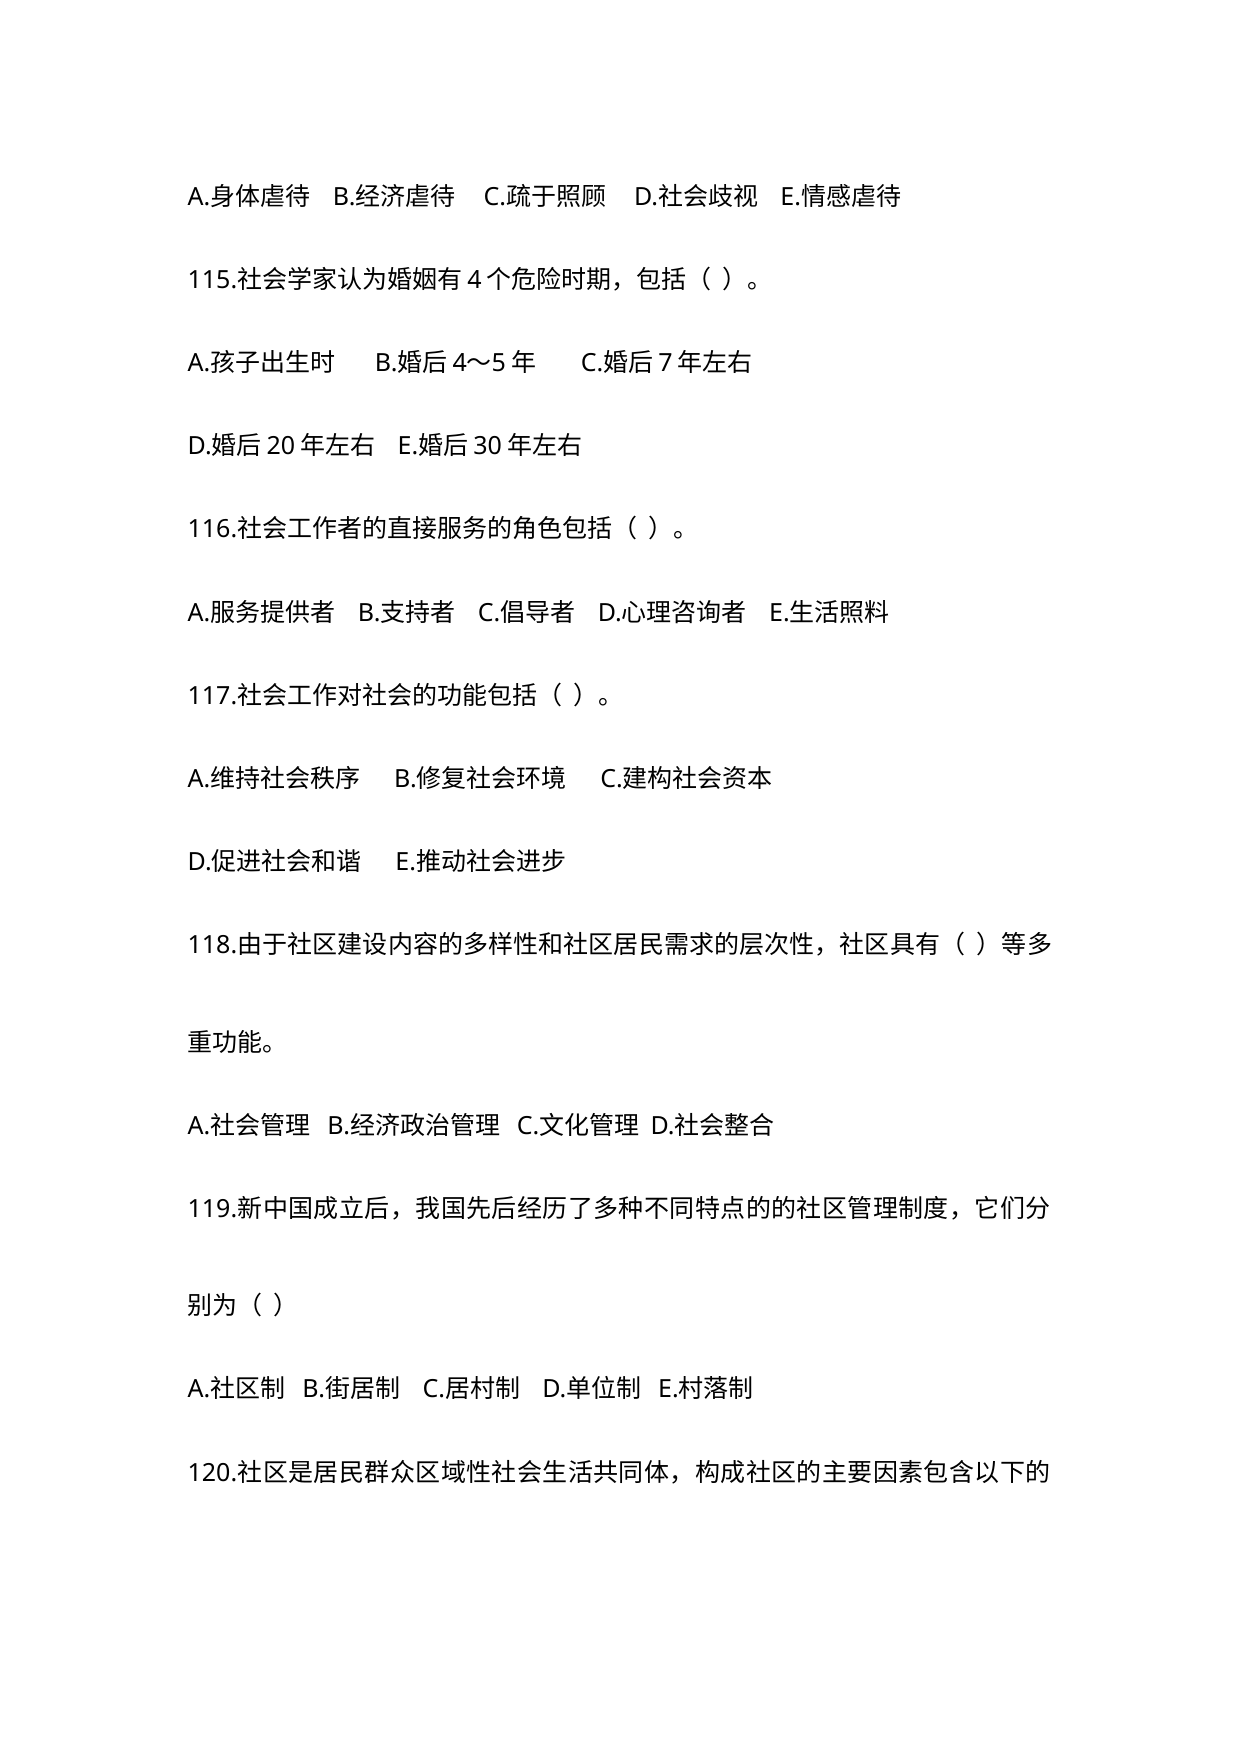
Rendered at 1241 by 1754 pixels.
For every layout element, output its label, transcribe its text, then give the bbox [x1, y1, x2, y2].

list 117.社会工作对社会的功能包括（ ）。 [187, 661, 1053, 726]
list A.社区制 B.街居制 C.居村制 D.单位制 E.村落制 [187, 1354, 1053, 1419]
list A.服务提供者 B.支持者 C.倡导者 D.心理咨询者 E.生活照料 [187, 578, 1053, 643]
list D.促进社会和谐 E.推动社会进步 [187, 827, 1053, 892]
list A.维持社会秩序 B.修复社会环境 C.建构社会资本 [187, 744, 1053, 809]
list D.婚后20年左右 E.婚后30年左右 [187, 411, 1053, 476]
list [187, 1438, 1053, 1503]
list 119.新中国成立后，我国先后经历了多种不同特点的的社区管理制度，它们分别为（ ） [187, 1174, 1053, 1336]
list A.身体虐待 B.经济虐待 C.疏于照顾 D.社会歧视 E.情感虐待 [187, 162, 1053, 227]
list A.社会管理 B.经济政治管理 C.文化管理 D.社会整合 [187, 1091, 1053, 1156]
list 118.由于社区建设内容的多样性和社区居民需求的层次性，社区具有（ ）等多重功能。 [187, 910, 1053, 1073]
list 115.社会学家认为婚姻有4个危险时期，包括（ ）。 [187, 245, 1053, 310]
list 116.社会工作者的直接服务的角色包括（ ）。 [187, 494, 1053, 559]
list A.孩子出生时 B.婚后4～5年 C.婚后7年左右 [187, 328, 1053, 393]
